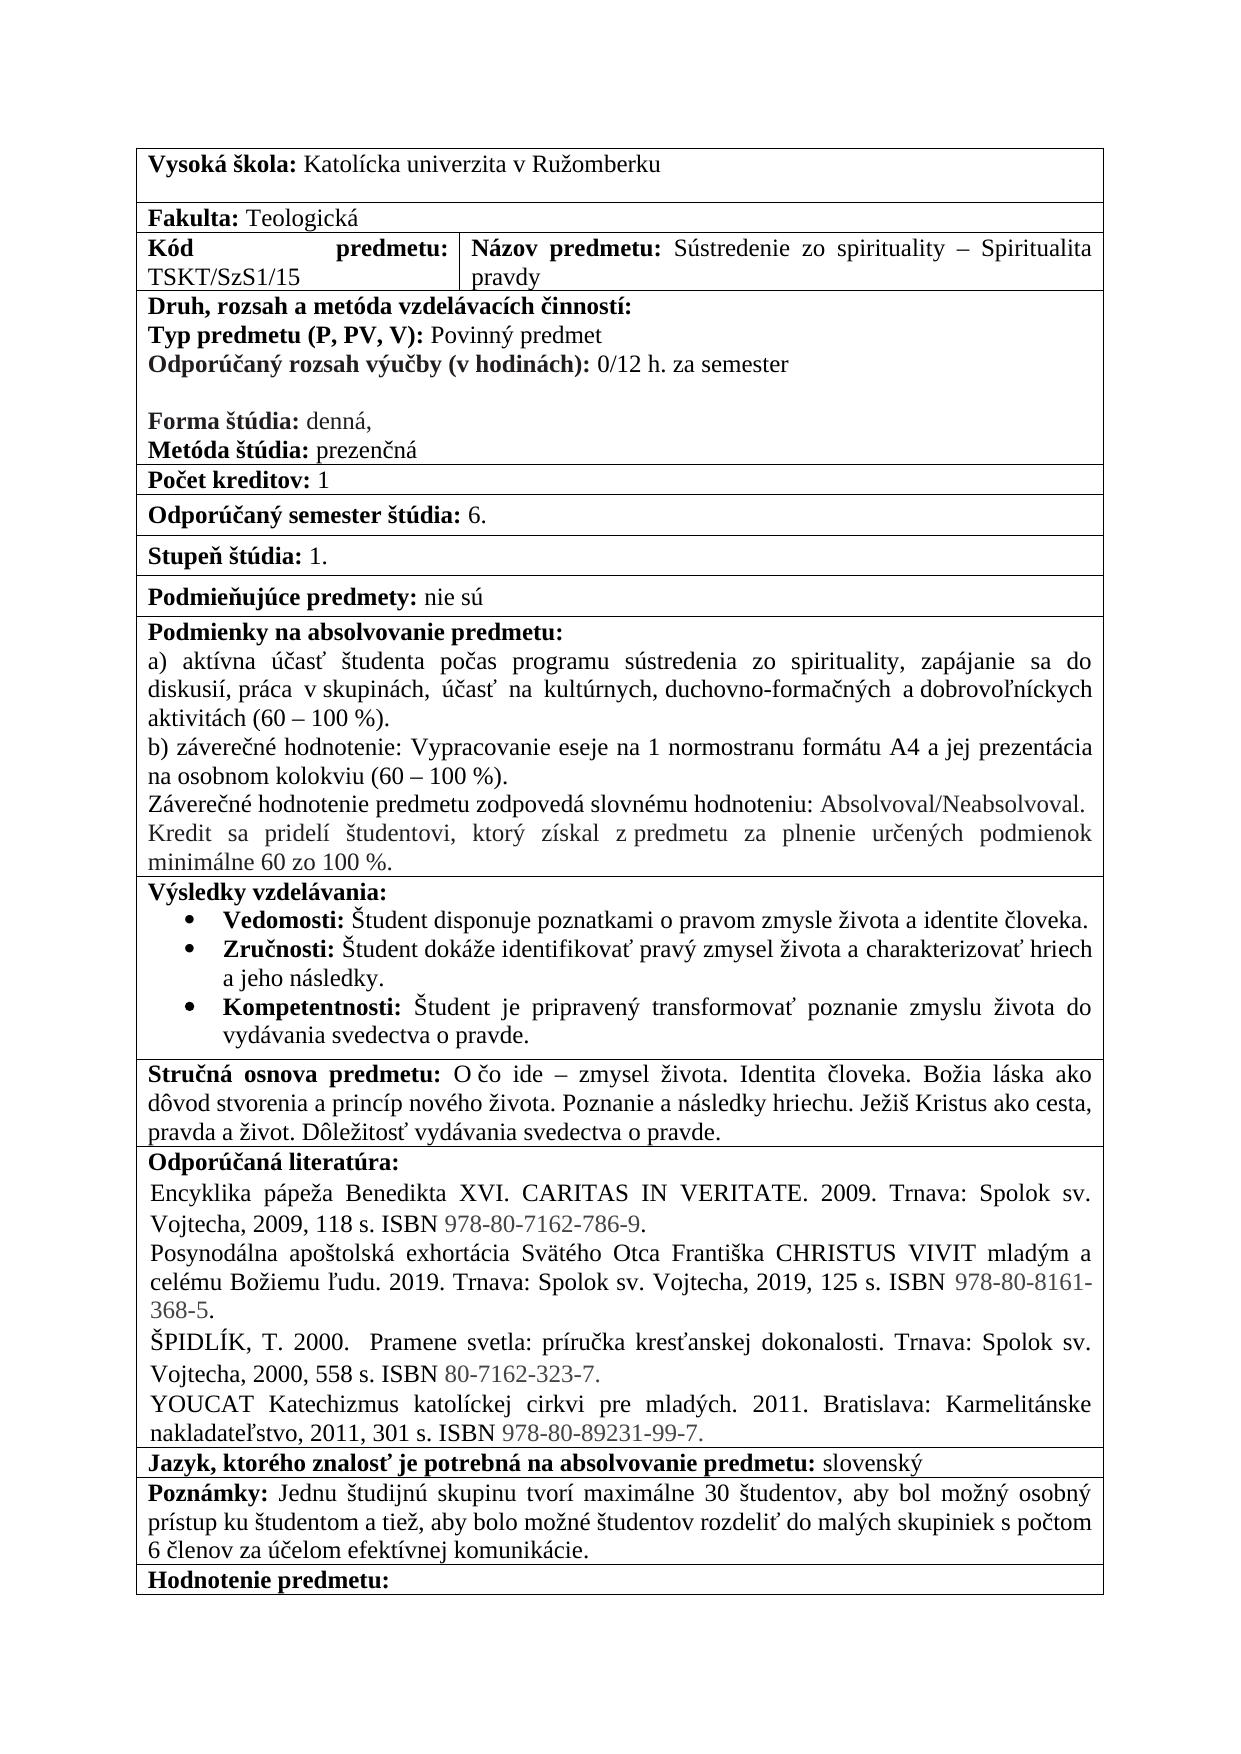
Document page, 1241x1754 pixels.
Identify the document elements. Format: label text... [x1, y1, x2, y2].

table_cell Názov predmetu: Sústredenie zo spirituality – Spiritualita pravdy [460, 233, 1103, 290]
table_cell Fakulta: Teologická [137, 203, 1103, 232]
table_cell Podmieňujúce predmety: nie sú [137, 576, 1103, 616]
table_cell Kód predmetu: TSKT/SzS1/15 [137, 233, 459, 290]
table_cell Podmienky na absolvovanie predmetu: a) aktívna účasť študenta počas programu sústredenia zo spirituality, zapájanie sa do diskusií, práca v skupinách, účasť na kultúrnych, duchovno-formačných a dobrovoľníckych aktivitách (60 – 100 %). b) záverečné hodnotenie: Vypracovanie eseje na 1 normostranu formátu A4 a jej prezentácia na osobnom kolokviu (60 – 100 %). Záverečné hodnotenie predmetu zodpovedá slovnému hodnoteniu: Absolvoval/Neabsolvoval. Kredit sa pridelí študentovi, ktorý získal z predmetu za plnenie určených podmienok minimálne 60 zo 100 %. [137, 617, 1103, 876]
table_cell Stručná osnova predmetu: O čo ide – zmysel života. Identita človeka. Božia láska ako dôvod stvorenia a princíp nového života. Poznanie a následky hriechu. Ježiš Kristus ako cesta, pravda a život. Dôležitosť vydávania svedectva o pravde. [137, 1060, 1103, 1146]
table_header Vysoká škola: Katolícka univerzita v Ružomberku [137, 149, 1103, 202]
table_cell Počet kreditov: 1 [137, 465, 1103, 494]
table_cell Stupeň štúdia: 1. [137, 536, 1103, 575]
table_cell Odporúčaná literatúra: Encyklika pápeža Benedikta XVI. CARITAS IN VERITATE. 2009. Trnava: Spolok sv. Vojtecha, 2009, 118 s. ISBN 978-80-7162-786-9. Posynodálna apoštolská exhortácia Svätého Otca Františka CHRISTUS VIVIT mladým a celému Božiemu ľudu. 2019. Trnava: Spolok sv. Vojtecha, 2019, 125 s. ISBN 978-80-8161-368-5. ŠPIDLÍK, T. 2000. Pramene svetla: príručka kresťanskej dokonalosti. Trnava: Spolok sv. Vojtecha, 2000, 558 s. ISBN 80-7162-323-7. YOUCAT Katechizmus katolíckej cirkvi pre mladých. 2011. Bratislava: Karmelitánske nakladateľstvo, 2011, 301 s. ISBN 978-80-89231-99-7. [137, 1147, 1103, 1447]
table_cell Jazyk, ktorého znalosť je potrebná na absolvovanie predmetu: slovenský [137, 1448, 1103, 1477]
table_cell Poznámky: Jednu študijnú skupinu tvorí maximálne 30 študentov, aby bol možný osobný prístup ku študentom a tiež, aby bolo možné študentov rozdeliť do malých skupiniek s počtom 6 členov za účelom efektívnej komunikácie. [137, 1478, 1103, 1564]
table_cell Druh, rozsah a metóda vzdelávacích činností: Typ predmetu (P, PV, V): Povinný predmet Odporúčaný rozsah výučby (v hodinách): 0/12 h. za semester Forma štúdia: denná, Metóda štúdia: prezenčná [137, 291, 1103, 464]
table_cell Výsledky vzdelávania: Vedomosti: Študent disponuje poznatkami o pravom zmysle života a identite človeka. Zručnosti: Študent dokáže identifikovať pravý zmysel života a charakterizovať hriech a jeho následky. Kompetentnosti: Študent je pripravený transformovať poznanie zmyslu života do vydávania svedectva o pravde. [137, 877, 1103, 1058]
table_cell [137, 1565, 1103, 1594]
table_cell Odporúčaný semester štúdia: 6. [137, 495, 1103, 534]
